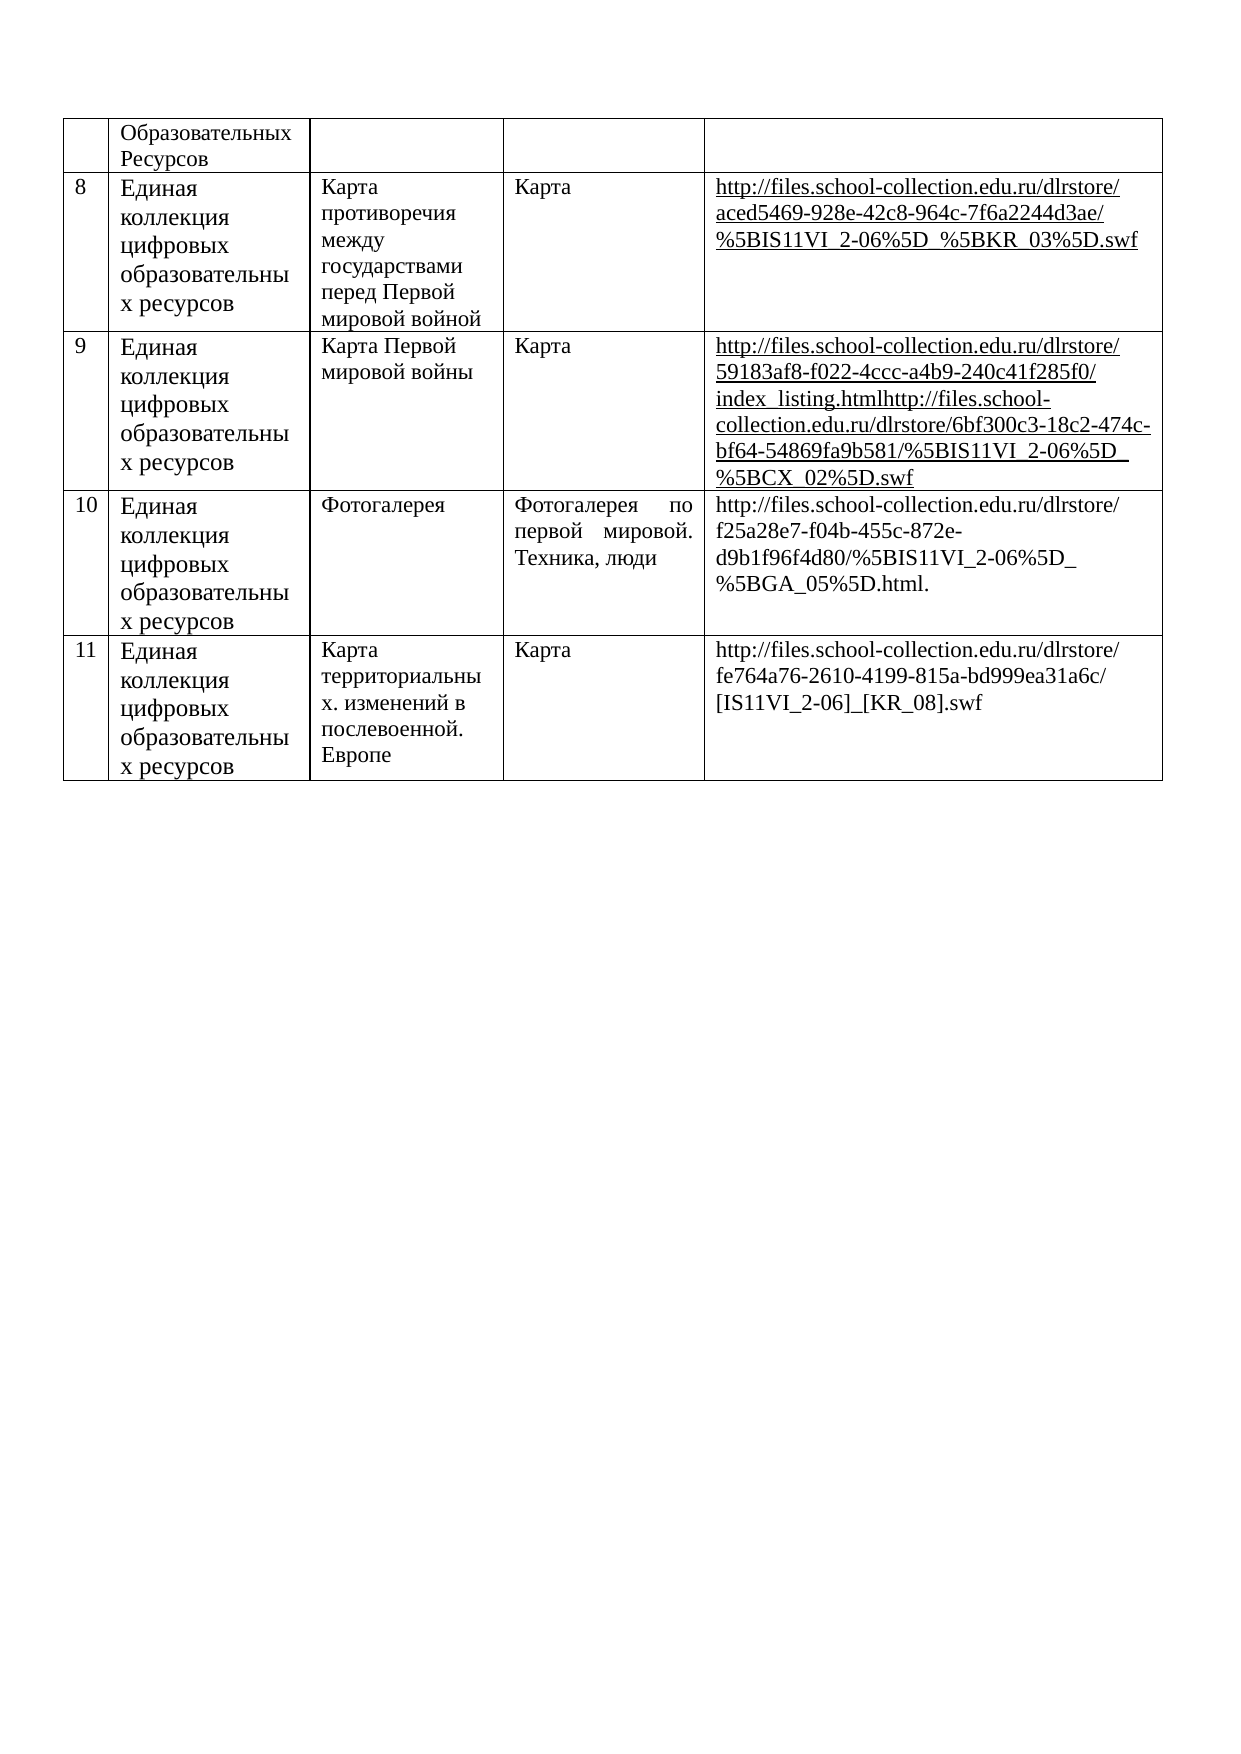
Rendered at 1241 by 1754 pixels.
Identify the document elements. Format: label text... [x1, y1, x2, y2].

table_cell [504, 119, 704, 172]
table_cell Единая коллекция цифровых образовательных ресурсов [109, 173, 309, 331]
table_cell Единая коллекция цифровых образовательных ресурсов [109, 332, 309, 490]
table_cell Карта [504, 173, 704, 331]
table_cell Карта противоречия между государствами перед Первой мировой войной [311, 173, 503, 331]
table_cell Единая коллекция цифровых образовательных ресурсов [109, 491, 309, 635]
table_cell 7 [64, 119, 108, 172]
table_cell 9 [64, 332, 108, 490]
table_cell 8 [64, 173, 108, 331]
table_cell Карта Первой мировой войны [311, 332, 503, 490]
table_cell http://files.school-collection.edu.ru/dlrstore/fe764a76-2610-4199-815a-bd999ea31a6c/[IS11VI_2-06]_[KR_08].swf [705, 636, 1162, 780]
table_cell http://files.school-collection.edu.ru/dlrstore/aced5469-928e-42c8-964c-7f6a2244d3ae/%5BIS11VI_2-06%5D_%5BKR_03%5D.swf [705, 173, 1162, 331]
table_cell http://files.school-collection.edu.ru/dlrstore/f25a28e7-f04b-455c-872e-d9b1f96f4d80/%5BIS11VI_2-06%5D_%5BGA_05%5D.html. [705, 491, 1162, 635]
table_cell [705, 119, 1162, 172]
table_cell Единая коллекция цифровых образовательных ресурсов [109, 636, 309, 780]
table_cell http://files.school-collection.edu.ru/dlrstore/59183af8-f022-4ccc-a4b9-240c41f285f0/index_listing.htmlhttp://files.school-collection.edu.ru/dlrstore/6bf300c3-18c2-474c-bf64-54869fa9b581/%5BIS11VI_2-06%5D_%5BCX_02%5D.swf [705, 332, 1162, 490]
table_cell Карта территориальных. изменений в послевоенной. Европе [311, 636, 503, 780]
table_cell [311, 119, 503, 172]
table_cell 11 [64, 636, 108, 780]
table_cell Карта [504, 332, 704, 490]
table_cell 10 [64, 491, 108, 635]
table_cell Карта [504, 636, 704, 780]
table_cell Фотогалерея [311, 491, 503, 635]
table_cell Фотогалерея по первой мировой. Техника, люди [504, 491, 704, 635]
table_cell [109, 119, 309, 172]
